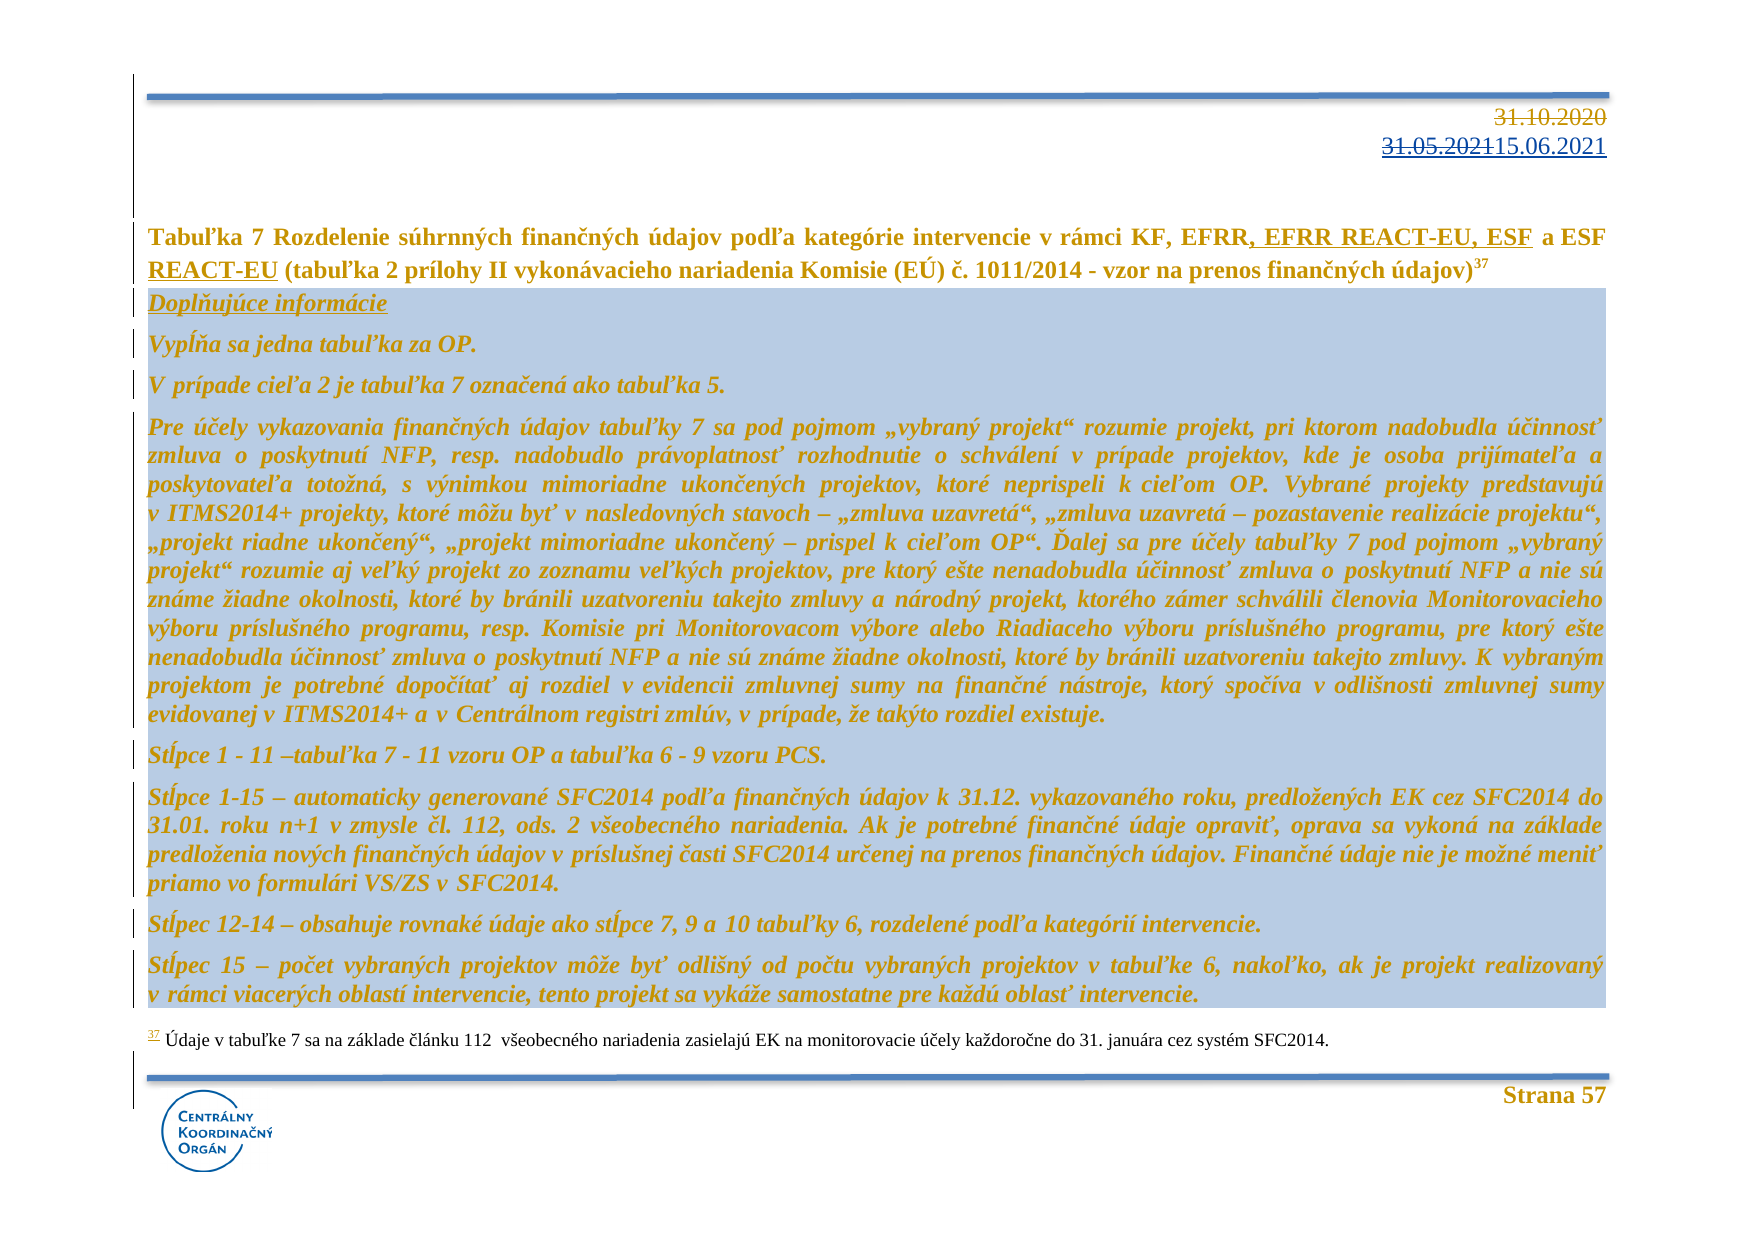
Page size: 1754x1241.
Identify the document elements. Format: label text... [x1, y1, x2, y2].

text Tabuľka 7 Rozdelenie súhrnných finančných údajov podľa kategórie intervencie v rámci KF, EFRR a ESF (tabuľka 2 prílohy II vykonávacieho nariadenia Komisie (EÚ) č. 1011/2014 - vzor na prenos finančných údajov) [148, 222, 1606, 283]
picture [159, 1088, 272, 1171]
text V prípade cieľa 2 je tabuľka 7 označená ako tabuľka 5. [148, 370, 1606, 399]
text Stĺpec 12-14 – obsahuje rovnaké údaje ako stĺpce 7, 9 a 10 tabuľky 6, rozdelené podľa kategórií intervencie. [148, 909, 1606, 938]
text Stĺpce 1 - 11 –tabuľka 7 - 11 vzoru OP a tabuľka 6 - 9 vzoru PCS. [148, 740, 1606, 769]
text Doplňujúce informácie [148, 288, 1606, 317]
text Stĺpec 15 – počet vybraných projektov môže byť odlišný od počtu vybraných projektov v tabuľke 6, nakoľko, ak je projekt realizovaný v rámci viacerých oblastí intervencie, tento projekt sa vykáže samostatne pre každú oblasť intervencie. [148, 950, 1606, 1008]
text Stĺpce 1-15 – automaticky generované SFC2014 podľa finančných údajov k 31.12. vykazovaného roku, predložených EK cez SFC2014 do 31.01. roku n+1 v zmysle čl. 112, ods. 2 všeobecného nariadenia. Ak je potrebné finančné údaje opraviť, oprava sa vykoná na základe predloženia nových finančných údajov v príslušnej časti SFC2014 určenej na prenos finančných údajov. Finančné údaje nie je možné meniť priamo vo formulári VS/ZS v SFC2014. [148, 782, 1606, 897]
text Vypĺňa sa jedna tabuľka za OP. [148, 329, 1606, 358]
text Pre účely vykazovania finančných údajov tabuľky 7 sa pod pojmom „vybraný projekt“ rozumie projekt, pri ktorom nadobudla účinnosť zmluva o poskytnutí NFP, resp. nadobudlo právoplatnosť rozhodnutie o schválení v prípade projektov, kde je osoba prijímateľa a poskytovateľa totožná, s výnimkou mimoriadne ukončených projektov, ktoré neprispeli k cieľom OP. Vybrané projekty predstavujú v ITMS2014+ projekty, ktoré môžu byť v nasledovných stavoch – „zmluva uzavretá“, „zmluva uzavretá – pozastavenie realizácie projektu“, „projekt riadne ukončený“, „projekt mimoriadne ukončený – prispel k cieľom OP“. Ďalej sa pre účely tabuľky 7 pod pojmom „vybraný projekt“ rozumie aj veľký projekt zo zoznamu veľkých projektov, pre ktorý ešte nenadobudla účinnosť zmluva o poskytnutí NFP a nie sú známe žiadne okolnosti, ktoré by bránili uzatvoreniu takejto zmluvy a národný projekt, ktorého zámer schválili členovia Monitorovacieho výboru príslušného programu, resp. Komisie pri Monitorovacom výbore alebo Riadiaceho výboru príslušného programu, pre ktorý ešte nenadobudla účinnosť zmluva o poskytnutí NFP a nie sú známe žiadne okolnosti, ktoré by bránili uzatvoreniu takejto zmluvy. K vybraným projektom je potrebné dopočítať aj rozdiel v evidencii zmluvnej sumy na finančné nástroje, ktorý spočíva v odlišnosti zmluvnej sumy evidovanej v ITMS2014+ a v Centrálnom registri zmlúv, v prípade, že takýto rozdiel existuje. [148, 412, 1606, 728]
